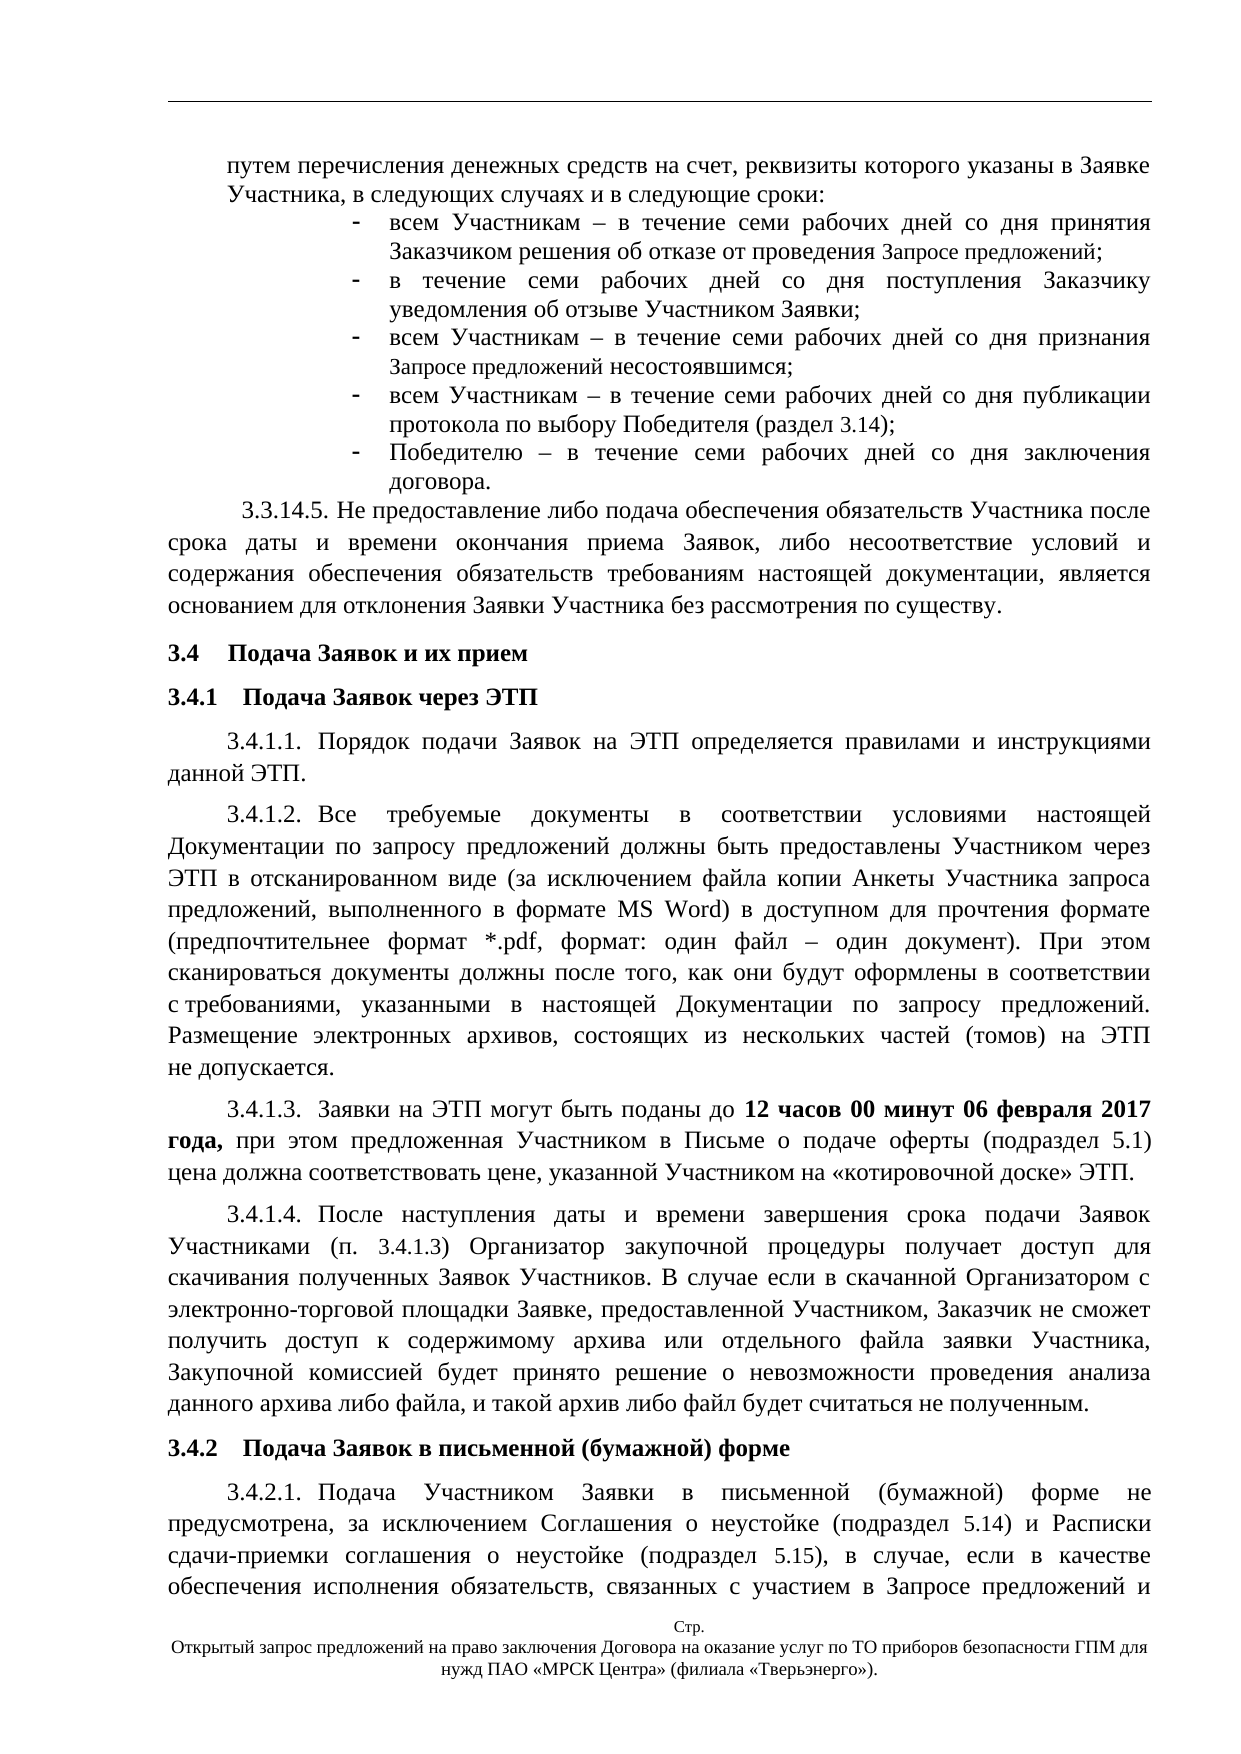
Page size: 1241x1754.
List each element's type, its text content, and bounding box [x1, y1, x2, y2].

subtitle Подача Заявок в письменной (бумажной) форме [168, 1433, 1152, 1461]
list После наступления даты и времени завершения срока подачи Заявок Участниками (п. 3.4.1.3) Организатор закупочной процедуры получает доступ для скачивания полученных Заявок Участников. В случае если в скачанной Организатором с электронно-торговой площадки Заявке, предоставленной Участником, Заказчик не сможет получить доступ к содержимому архива или отдельного файла заявки Участника, Закупочной комиссией будет принято решение о невозможности проведения анализа данного архива либо файла, и такой архив либо файл будет считаться не полученным. [168, 1199, 1152, 1417]
subtitle Подача Заявок и их прием [168, 638, 1152, 667]
list Все требуемые документы в соответствии условиями настоящей Документации по запросу предложений должны быть предоставлены Участником через ЭТП в отсканированном виде (за исключением файла копии Анкеты Участника запроса предложений, выполненного в формате MS Word) в доступном для прочтения формате (предпочтительнее формат *.pdf, формат: один файл – один документ). При этом сканироваться документы должны после того, как они будут оформлены в соответствии с требованиями, указанными в настоящей Документации по запросу предложений. Размещение электронных архивов, состоящих из нескольких частей (томов) на ЭТП не допускается. [168, 799, 1152, 1081]
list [227, 150, 1152, 207]
list Победителю – в течение семи рабочих дней со дня заключения договора. [352, 437, 1152, 495]
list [168, 1477, 1152, 1600]
subtitle Подача Заявок через ЭТП [168, 682, 1152, 711]
list всем Участникам – в течение семи рабочих дней со дня признания Запросе предложений несостоявшимся; [352, 322, 1152, 380]
list Заявки на ЭТП могут быть поданы до 12 часов 00 минут 06 февраля 2017 года, при этом предложенная Участником в Письме о подаче оферты (подраздел 5.1) цена должна соответствовать цене, указанной Участником на «котировочной доске» ЭТП. [168, 1094, 1152, 1186]
list всем Участникам – в течение семи рабочих дней со дня принятия Заказчиком решения об отказе от проведения Запросе предложений; [352, 207, 1152, 265]
list Не предоставление либо подача обеспечения обязательств Участника после срока даты и времени окончания приема Заявок, либо несоответствие условий и содержания обеспечения обязательств требованиям настоящей документации, является основанием для отклонения Заявки Участника без рассмотрения по существу. [168, 495, 1152, 618]
list Порядок подачи Заявок на ЭТП определяется правилами и инструкциями данной ЭТП. [168, 726, 1152, 786]
list в течение семи рабочих дней со дня поступления Заказчику уведомления об отзыве Участником Заявки; [352, 265, 1152, 322]
list всем Участникам – в течение семи рабочих дней со дня публикации протокола по выбору Победителя (раздел 3.14); [352, 380, 1152, 437]
